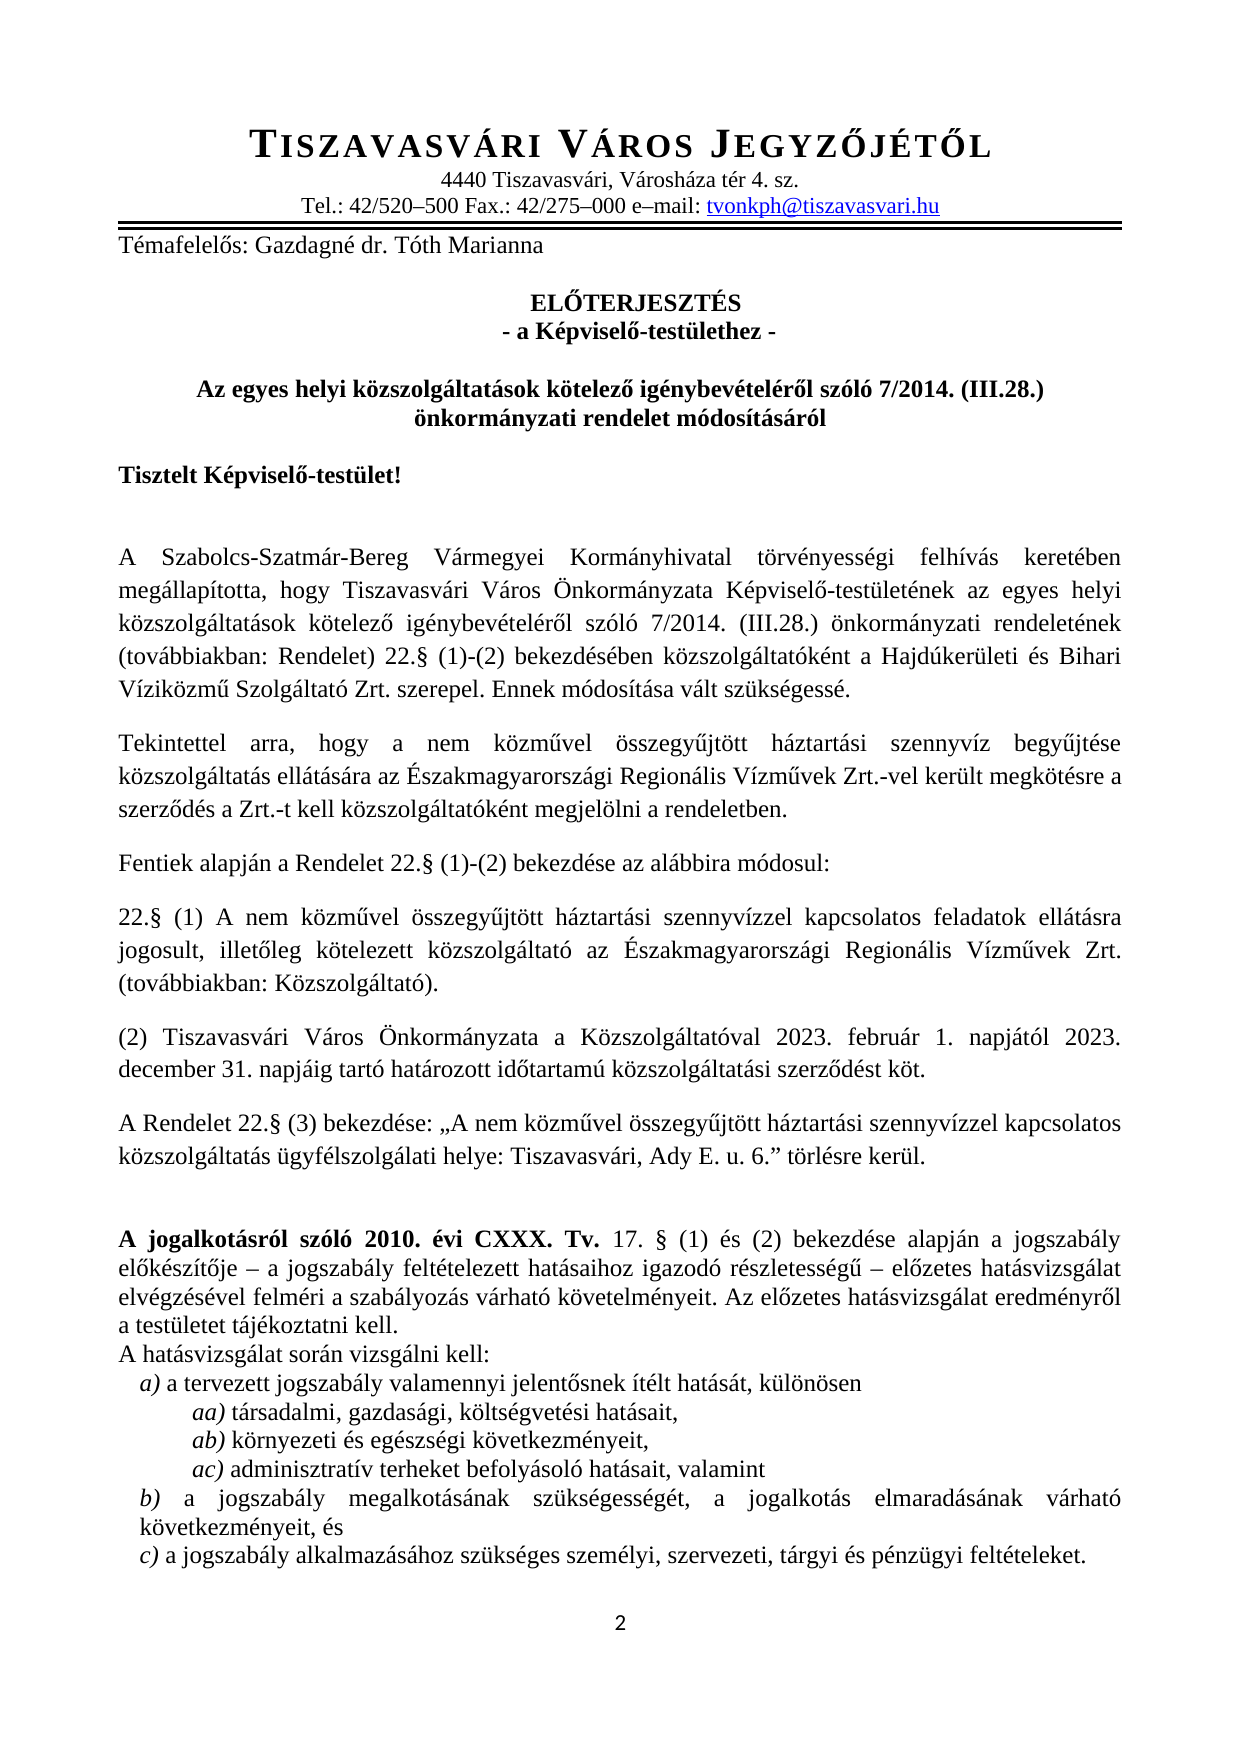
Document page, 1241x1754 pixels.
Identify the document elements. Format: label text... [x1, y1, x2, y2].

text ELŐTERJESZTÉS [118, 288, 1122, 316]
text Tisztelt Képviselő-testület! [118, 460, 1122, 489]
text A Szabolcs-Szatmár-Bereg Vármegyei Kormányhivatal törvényességi felhívás keretében megállapította, hogy Tiszavasvári Város Önkormányzata Képviselő-testületének az egyes helyi közszolgáltatások kötelező igénybevételéről szóló 7/2014. (III.28.) önkormányzati rendeletének (továbbiakban: Rendelet) 22.§ (1)-(2) bekezdésében közszolgáltatóként a Hajdúkerületi és Bihari Víziközmű Szolgáltató Zrt. szerepel. Ennek módosítása vált szükségessé. [118, 542, 1122, 703]
text 22.§ (1) A nem közművel összegyűjtött háztartási szennyvízzel kapcsolatos feladatok ellátásra jogosult, illetőleg kötelezett közszolgáltató az Északmagyarországi Regionális Vízművek Zrt. (továbbiakban: Közszolgáltató). [118, 902, 1122, 996]
text Az egyes helyi közszolgáltatások kötelező igénybevételéről szóló 7/2014. (III.28.) önkormányzati rendelet módosításáról [118, 374, 1122, 431]
text Tiszavasvári Város Jegyzőjétől [118, 118, 1122, 166]
text a) a tervezett jogszabály valamennyi jelentősnek ítélt hatását, különösen [118, 1368, 1122, 1397]
text b) a jogszabály megalkotásának szükségességét, a jogalkotás elmaradásának várható következményeit, és [139, 1483, 1122, 1540]
text Témafelelős: Gazdagné dr. Tóth Marianna [118, 230, 1122, 259]
text Fentiek alapján a Rendelet 22.§ (1)-(2) bekezdése az alábbira módosul: [118, 848, 1122, 877]
text A Rendelet 22.§ (3) bekezdése: „A nem közművel összegyűjtött háztartási szennyvízzel kapcsolatos közszolgáltatás ügyfélszolgálati helye: Tiszavasvári, Ady E. u. 6.” törlésre kerül. [118, 1108, 1122, 1170]
text ab) környezeti és egészségi következményeit, [118, 1425, 1122, 1454]
text (2) Tiszavasvári Város Önkormányzata a Közszolgáltatóval 2023. február 1. napjától 2023. december 31. napjáig tartó határozott időtartamú közszolgáltatási szerződést köt. [118, 1022, 1122, 1083]
text 4440 Tiszavasvári, Városháza tér 4. sz. [118, 166, 1122, 192]
text Tekintettel arra, hogy a nem közművel összegyűjtött háztartási szennyvíz begyűjtése közszolgáltatás ellátására az Északmagyarországi Regionális Vízművek Zrt.-vel került megkötésre a szerződés a Zrt.-t kell közszolgáltatóként megjelölni a rendeletben. [118, 728, 1122, 823]
text ac) adminisztratív terheket befolyásoló hatásait, valamint [118, 1454, 1122, 1483]
text c) a jogszabály alkalmazásához szükséges személyi, szervezeti, tárgyi és pénzügyi feltételeket. [139, 1540, 1122, 1569]
text Tel.: 42/520–500 Fax.: 42/275–000 e–mail: tvonkph@tiszavasvari.hu [118, 192, 1122, 221]
text aa) társadalmi, gazdasági, költségvetési hatásait, [118, 1397, 1122, 1425]
text A jogalkotásról szóló 2010. évi CXXX. Tv. 17. § (1) és (2) bekezdése alapján a jogszabály előkészítője – a jogszabály feltételezett hatásaihoz igazodó részletességű – előzetes hatásvizsgálat elvégzésével felméri a szabályozás várható követelményeit. Az előzetes hatásvizsgálat eredményről a testületet tájékoztatni kell. [118, 1224, 1122, 1339]
text A hatásvizsgálat során vizsgálni kell: [118, 1339, 1122, 1368]
text - a Képviselő-testülethez - [156, 316, 1122, 345]
